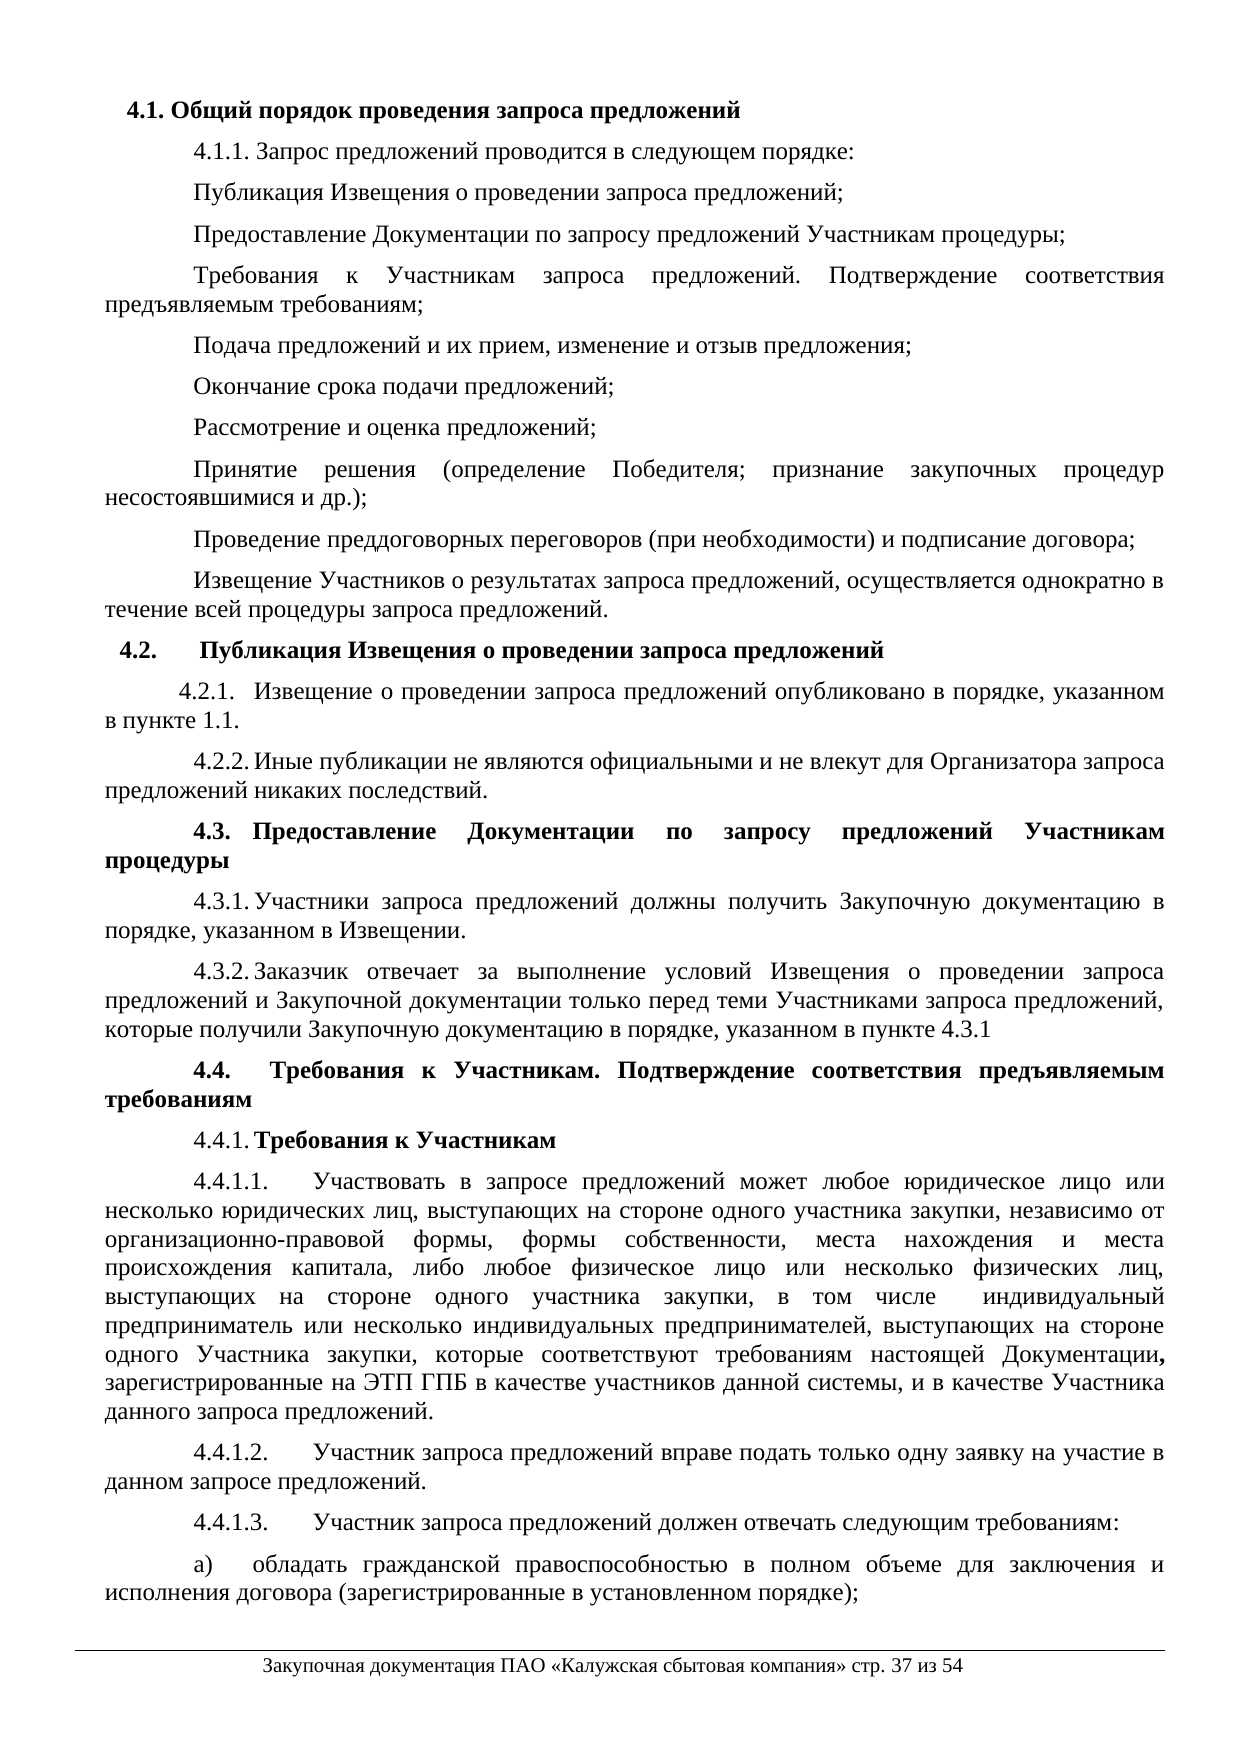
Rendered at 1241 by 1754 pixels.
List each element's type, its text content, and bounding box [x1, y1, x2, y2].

list Подача предложений и их прием, изменение и отзыв предложения; [104, 330, 1165, 359]
list Извещение о проведении запроса предложений опубликовано в порядке, указанном в пункте 1.1. [104, 676, 1165, 734]
list Извещение Участников о результатах запроса предложений, осуществляется однократно в течение всей процедуры запроса предложений. [104, 565, 1165, 622]
list Участники запроса предложений должны получить Закупочную документацию в порядке, указанном в Извещении. [104, 886, 1165, 944]
list Рассмотрение и оценка предложений; [104, 412, 1165, 441]
list Требования к Участникам [104, 1125, 1165, 1154]
list Проведение преддоговорных переговоров (при необходимости) и подписание договора; [104, 524, 1165, 552]
list Участник запроса предложений вправе подать только одну заявку на участие в данном запросе предложений. [104, 1437, 1165, 1495]
list Иные публикации не являются официальными и не влекут для Организатора запроса предложений никаких последствий. [104, 746, 1165, 804]
list Заказчик отвечает за выполнение условий Извещения о проведении запроса предложений и Закупочной документации только перед теми Участниками запроса предложений, которые получили Закупочную документацию в порядке, указанном в пункте 4.3.1 [104, 956, 1165, 1042]
list Принятие решения (определение Победителя; признание закупочных процедур несостоявшимися и др.); [104, 454, 1165, 511]
list Предоставление Документации по запросу предложений Участникам процедуры [104, 816, 1165, 874]
list Предоставление Документации по запросу предложений Участникам процедуры; [104, 219, 1165, 247]
subtitle Публикация Извещения о проведении запроса предложений [119, 635, 1165, 664]
list Участник запроса предложений должен отвечать следующим требованиям: [104, 1507, 1165, 1536]
list Публикация Извещения о проведении запроса предложений; [104, 177, 1165, 206]
list Участвовать в запросе предложений может любое юридическое лицо или несколько юридических лиц, выступающих на стороне одного участника закупки, независимо от организационно-правовой формы, формы собственности, места нахождения и места происхождения капитала, либо любое физическое лицо или несколько физических лиц, выступающих на стороне одного участника закупки, в том числе индивидуальный предприниматель или несколько индивидуальных предпринимателей, выступающих на стороне одного Участника закупки, которые соответствуют требованиям настоящей Документации, зарегистрированные на ЭТП ГПБ в качестве участников данной системы, и в качестве Участника данного запроса предложений. [104, 1166, 1165, 1425]
list Требования к Участникам. Подтверждение соответствия предъявляемым требованиям [104, 1055, 1165, 1112]
list Окончание срока подачи предложений; [104, 371, 1165, 400]
subtitle 4.1. Общий порядок проведения запроса предложений [127, 95, 1165, 124]
list обладать гражданской правоспособностью в полном объеме для заключения и исполнения договора (зарегистрированные в установленном порядке); [104, 1549, 1165, 1606]
list 4.1.1. Запрос предложений проводится в следующем порядке: [193, 136, 1165, 165]
list Требования к Участникам запроса предложений. Подтверждение соответствия предъявляемым требованиям; [104, 260, 1165, 317]
